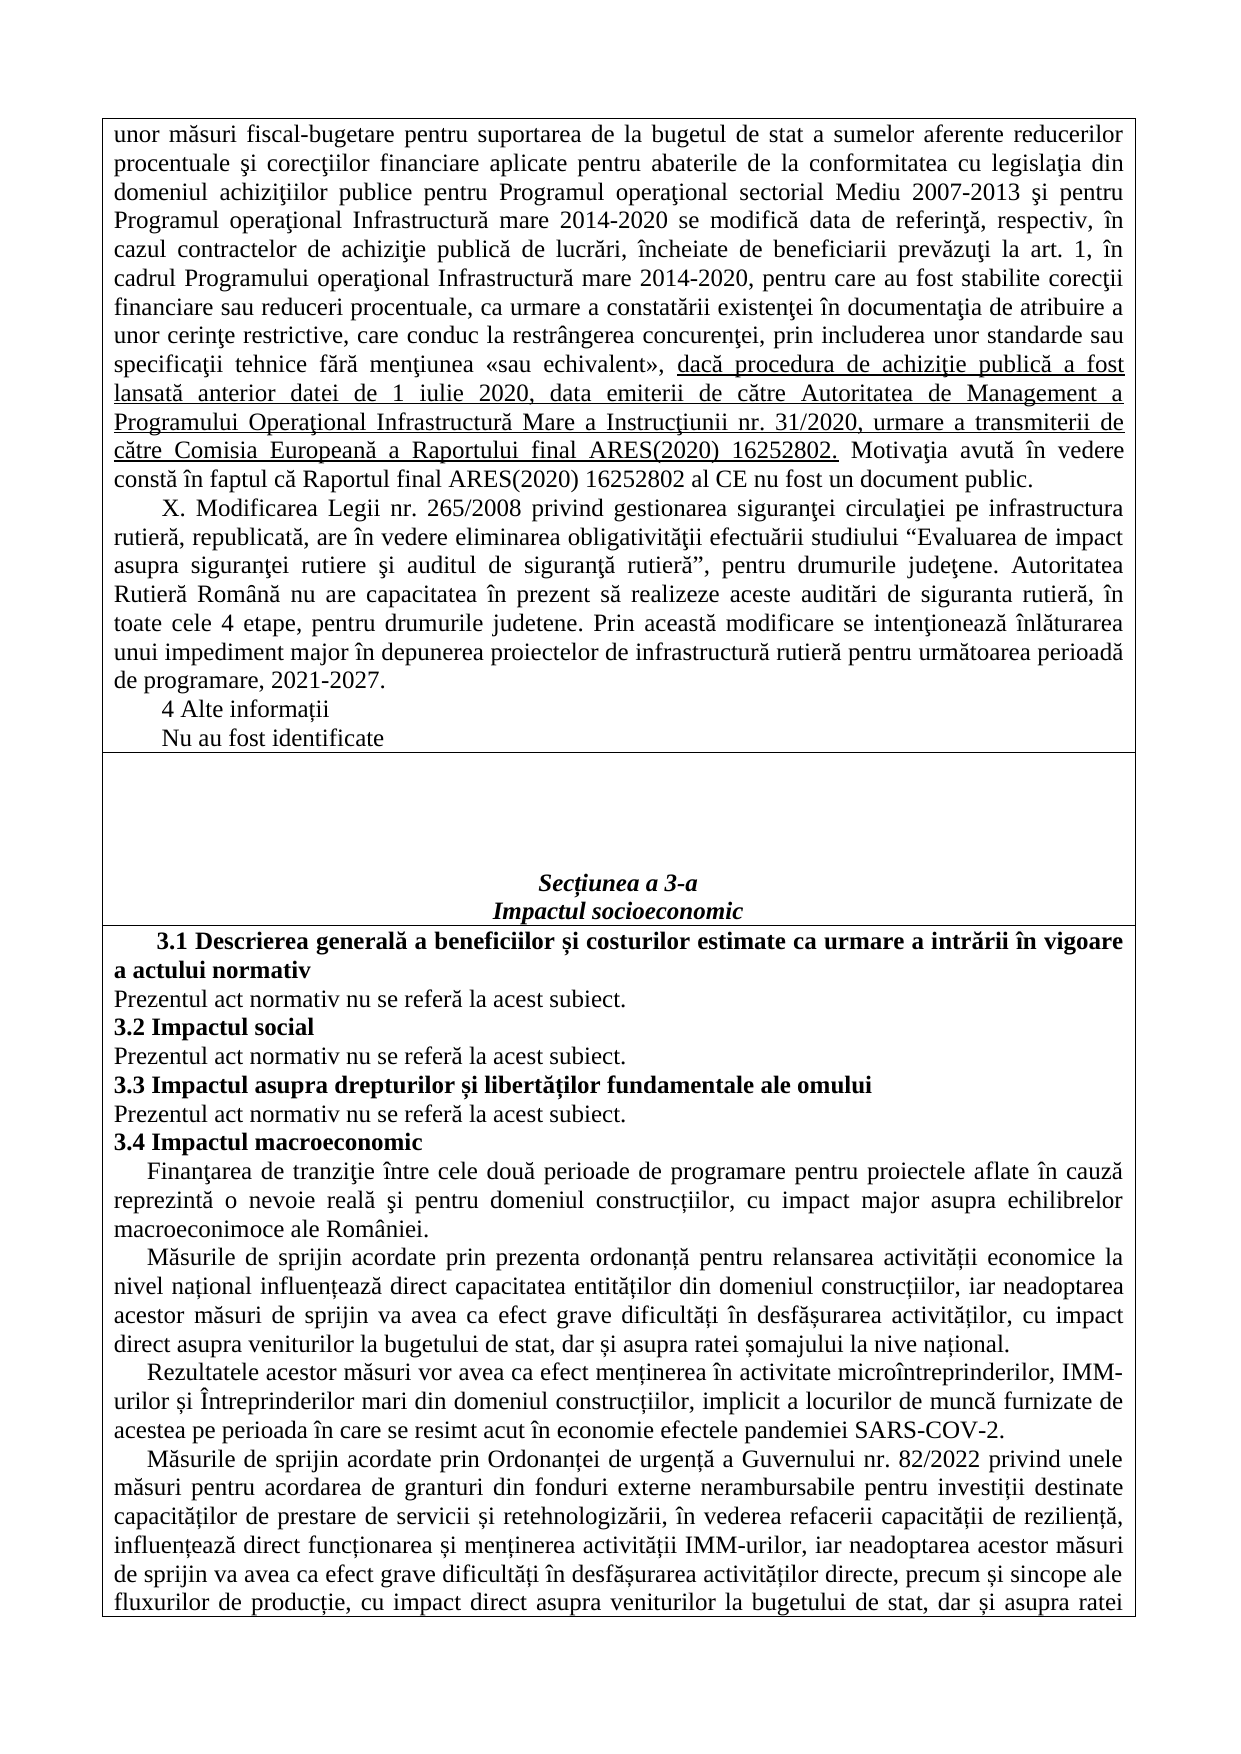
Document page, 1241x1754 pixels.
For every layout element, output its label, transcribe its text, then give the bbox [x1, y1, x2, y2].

table_cell Secțiunea a 3-a Impactul socioeconomic [103, 753, 1135, 925]
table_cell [103, 119, 1135, 752]
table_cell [103, 926, 1135, 1616]
